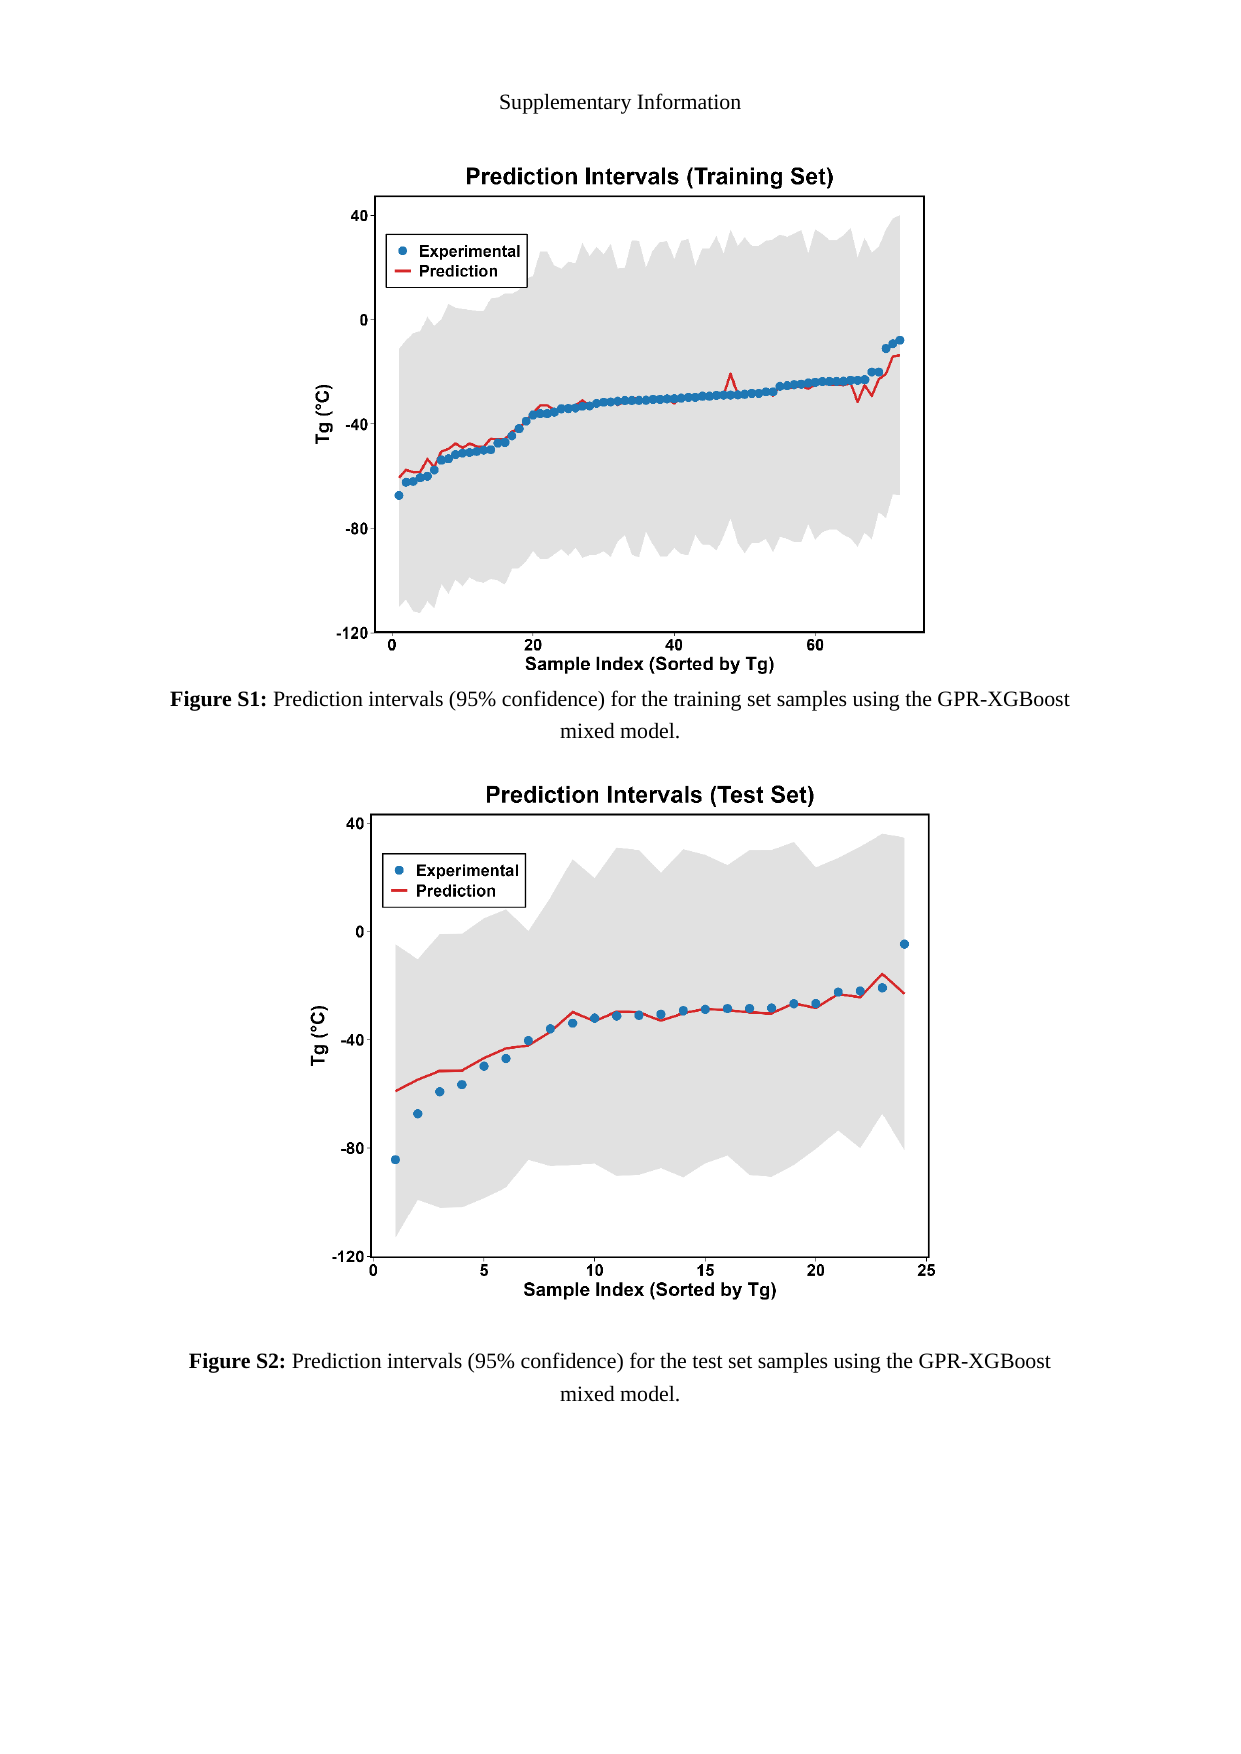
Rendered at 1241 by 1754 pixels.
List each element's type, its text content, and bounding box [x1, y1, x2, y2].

picture [309, 162, 931, 680]
text Figure S1: Prediction intervals (95% confidence) for the training set samples using the GPR-XGBoost mixed model. [159, 682, 1081, 747]
text Figure S2: Prediction intervals (95% confidence) for the test set samples using the GPR-XGBoost mixed model. [159, 1344, 1081, 1409]
picture [304, 779, 936, 1306]
